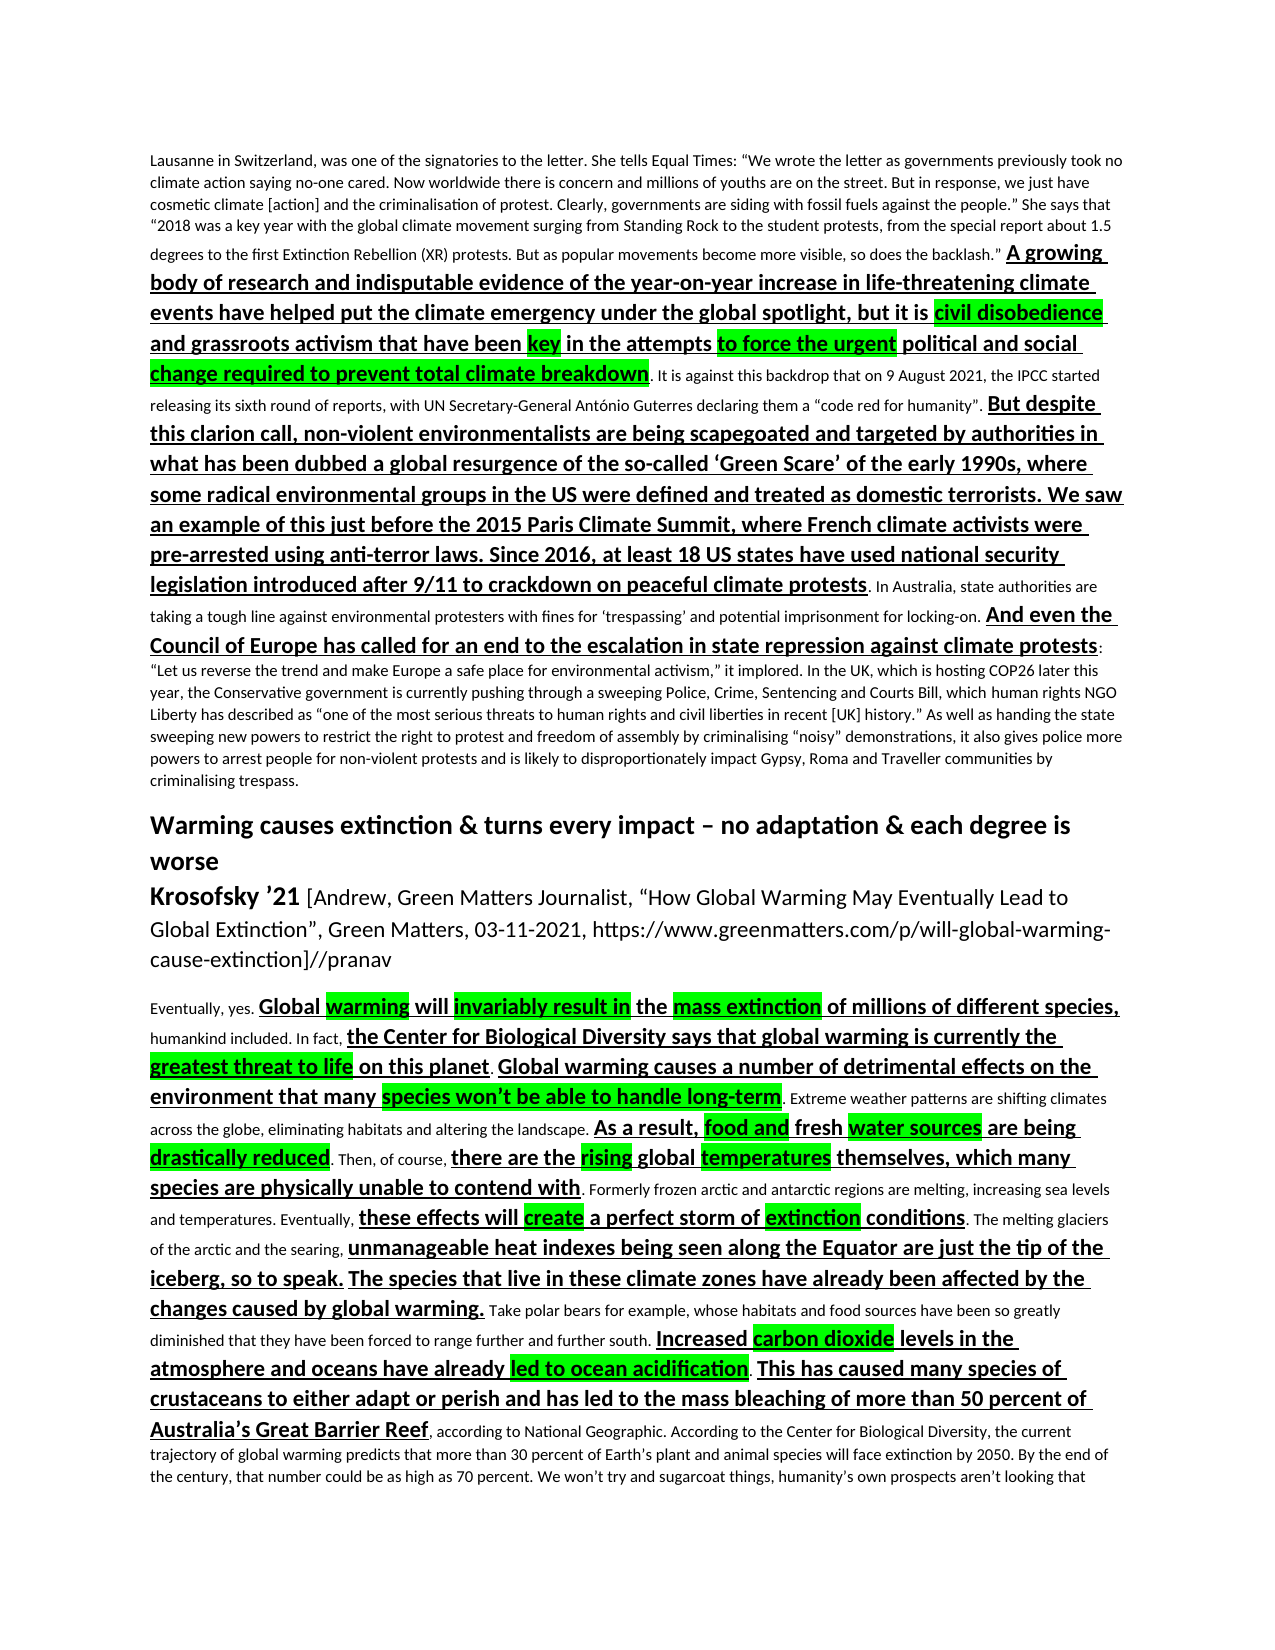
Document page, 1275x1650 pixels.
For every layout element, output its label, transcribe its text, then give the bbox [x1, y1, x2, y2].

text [150, 150, 1125, 790]
text Krosofsky ’21 [Andrew, Green Matters Journalist, “How Global Warming May Eventually Lead to Global Extinction”, Green Matters, 03-11-2021, https://www.greenmatters.com/p/will-global-warming-cause-extinction]//pranav [150, 879, 1125, 973]
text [150, 992, 1125, 1487]
text Warming causes extinction & turns every impact – no adaptation & each degree is worse [150, 808, 1125, 877]
